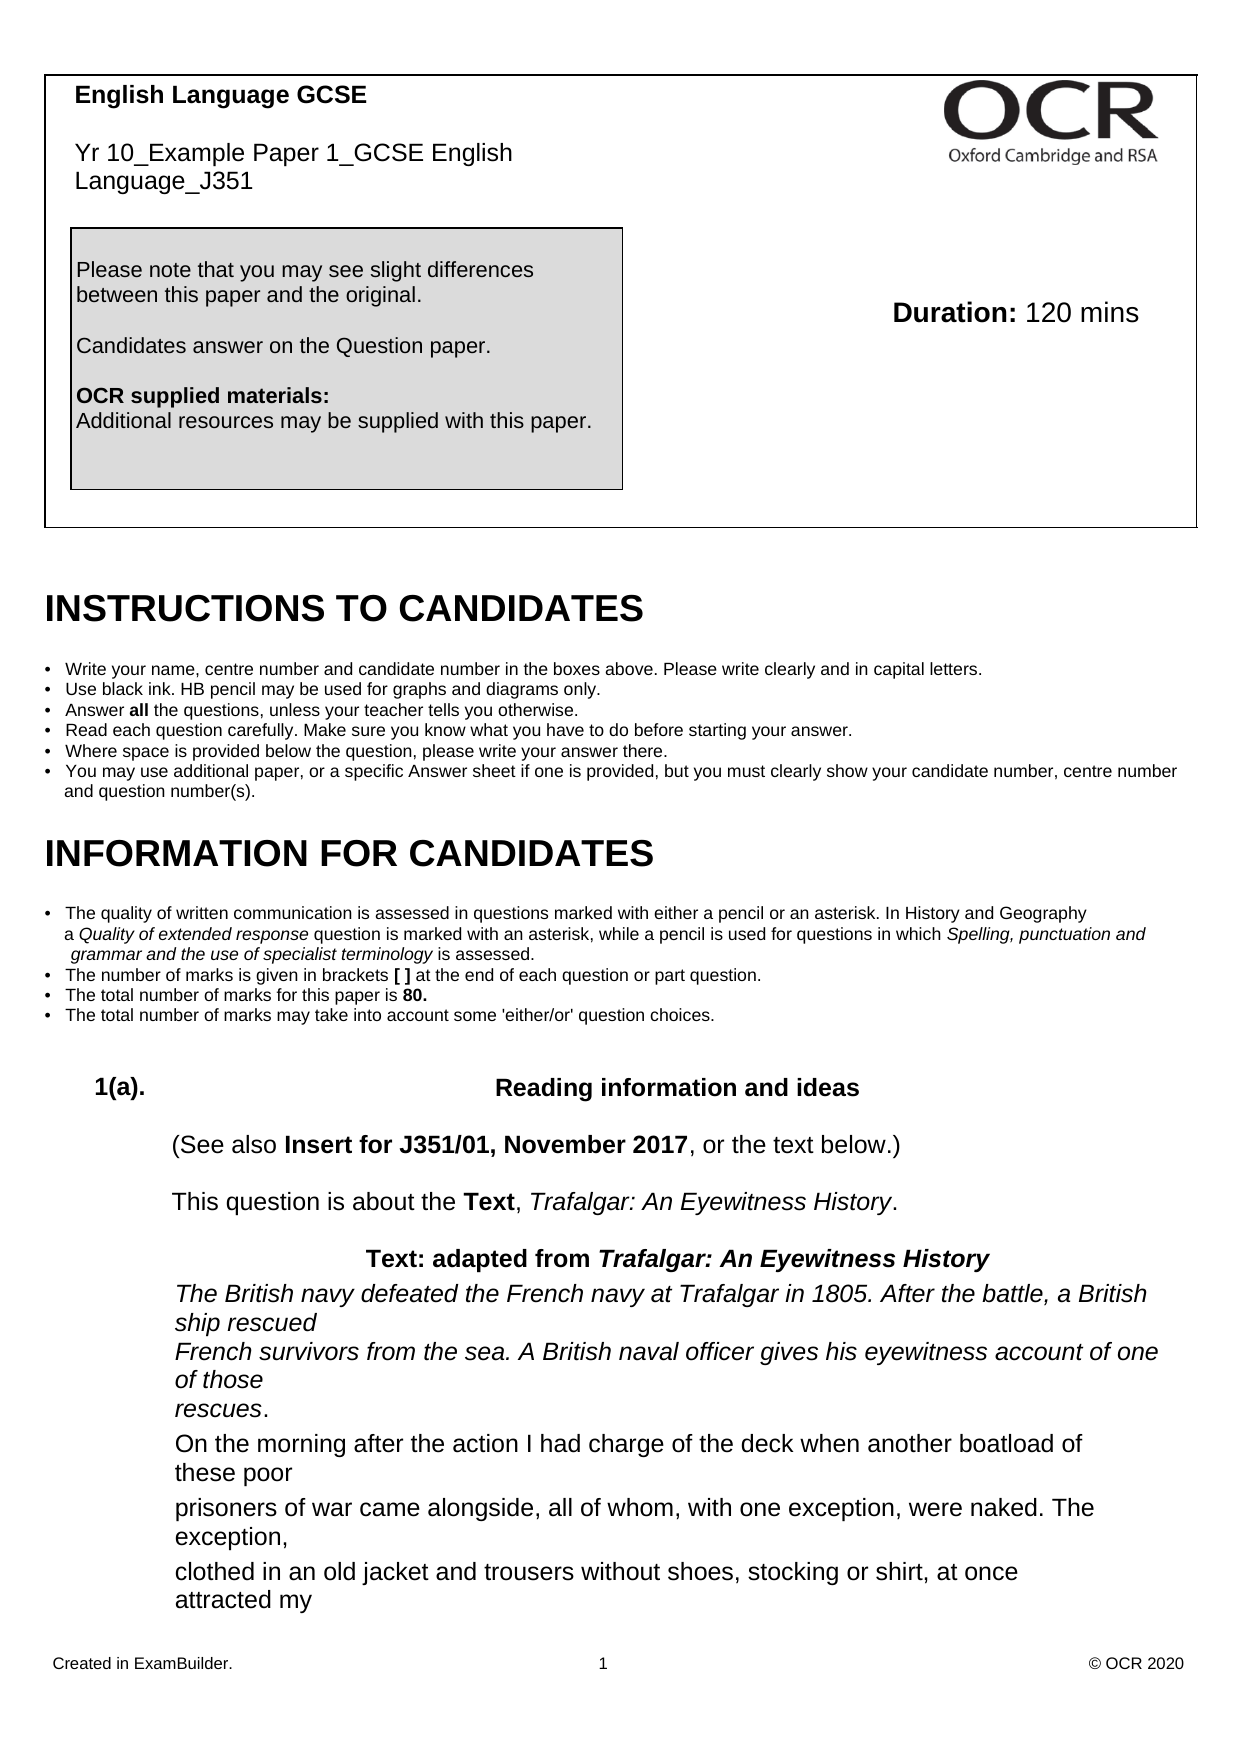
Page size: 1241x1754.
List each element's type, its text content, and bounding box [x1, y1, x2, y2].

subtitle INSTRUCTIONS TO CANDIDATES [44, 586, 1196, 629]
picture [936, 80, 1171, 165]
table_header [44, 1054, 1196, 1617]
subtitle INFORMATION FOR CANDIDATES [44, 831, 1196, 874]
text • The quality of written communication is assessed in questions marked with either a pencil or an asterisk. In History and Geography a Quality of extended response question is marked with an asterisk, while a pencil is used for questions in which Spelling, punctuation and grammar and the use of specialist terminology is assessed. • The number of marks is given in brackets [ ] at the end of each question or part question. • The total number of marks for this paper is 80. • The total number of marks may take into account some 'either/or' question choices. [44, 903, 1196, 1026]
table_header [1174, 76, 1196, 527]
table_header [68, 76, 1173, 527]
table_header [46, 76, 68, 527]
text • Write your name, centre number and candidate number in the boxes above. Please write clearly and in capital letters. • Use black ink. HB pencil may be used for graphs and diagrams only. • Answer all the questions, unless your teacher tells you otherwise. • Read each question carefully. Make sure you know what you have to do before starting your answer. • Where space is provided below the question, please write your answer there. • You may use additional paper, or a specific Answer sheet if one is provided, but you must clearly show your candidate number, centre number and question number(s). [44, 659, 1196, 802]
